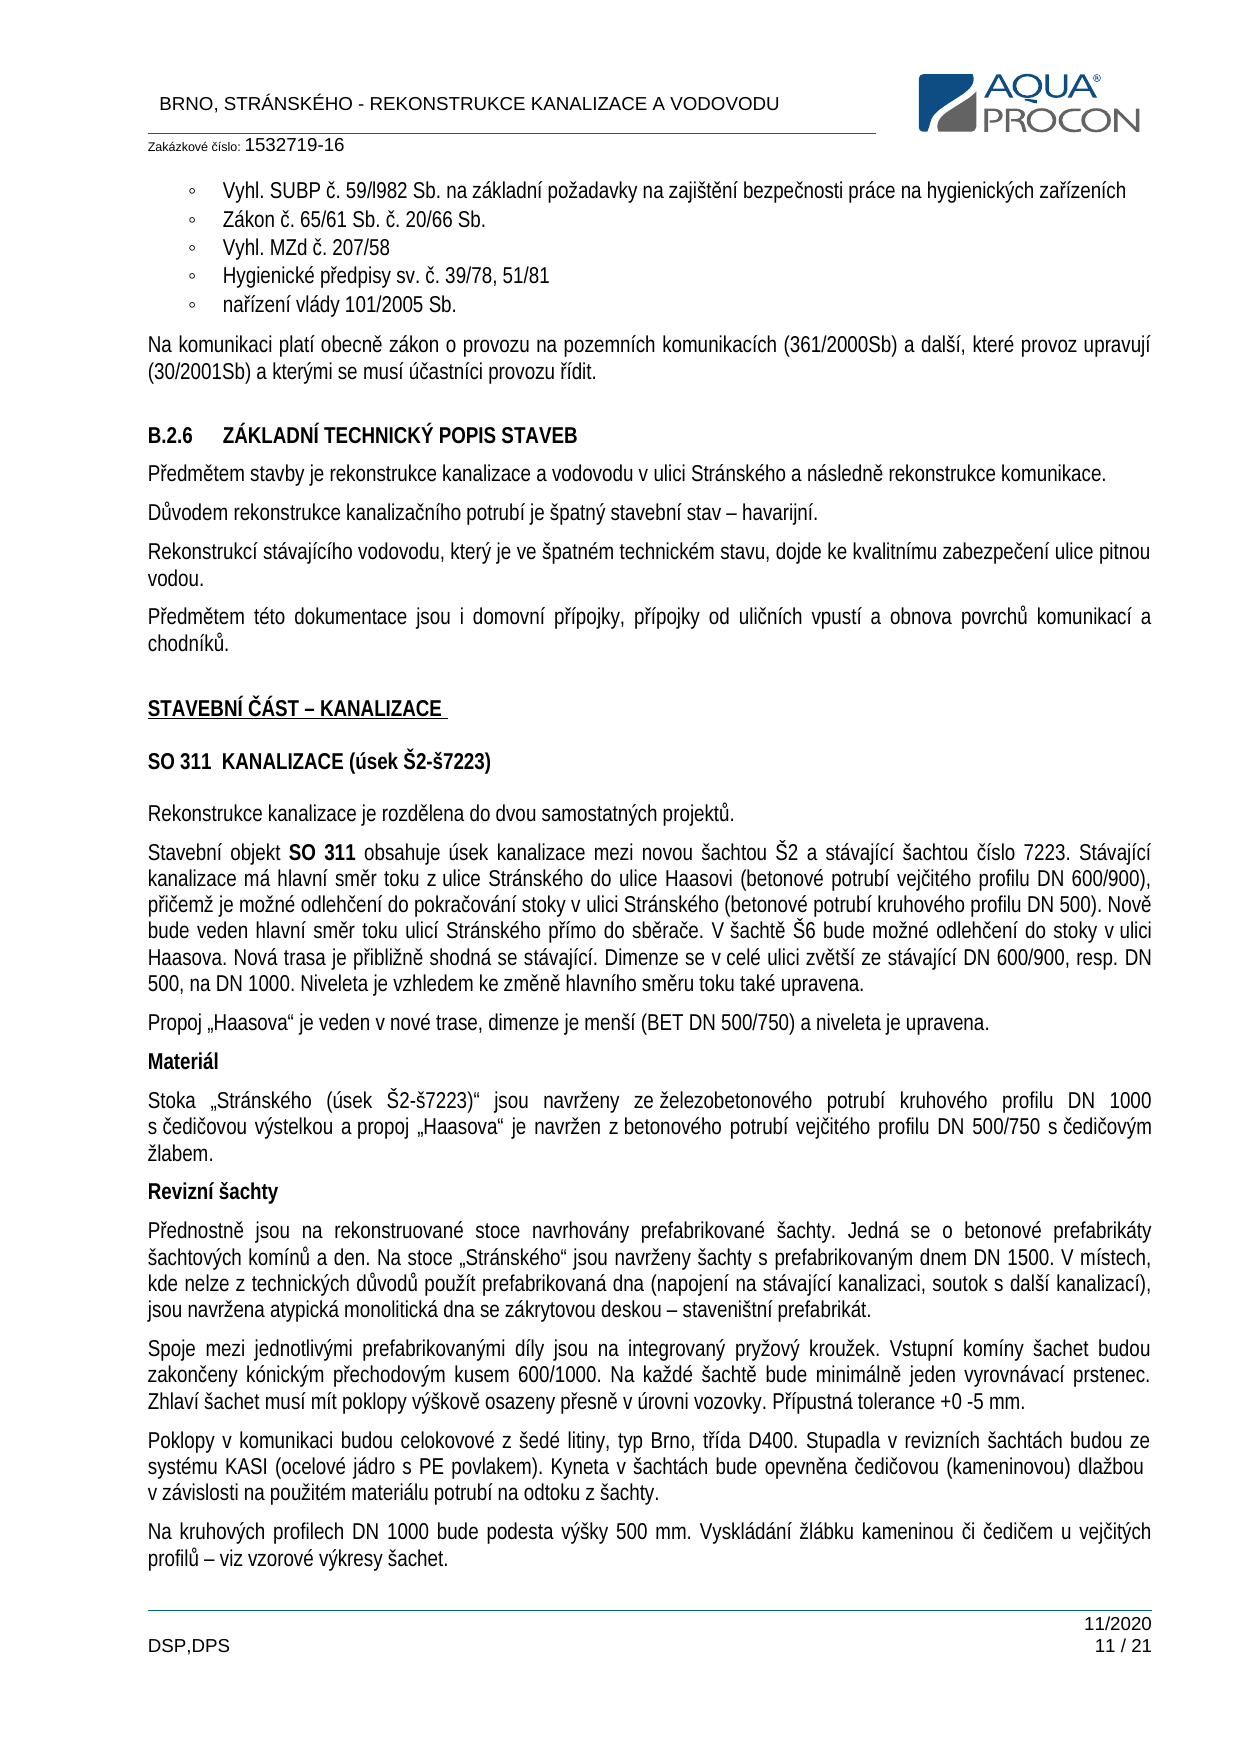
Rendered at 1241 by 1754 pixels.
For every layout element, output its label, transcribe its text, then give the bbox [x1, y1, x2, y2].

text STAVEBNÍ ČÁST – KANALIZACE [148, 695, 1152, 721]
list Vyhl. MZd č. 207/58 [185, 234, 1152, 262]
list Vyhl. SUBP č. 59/l982 Sb. na základní požadavky na zajištění bezpečnosti práce na hygienických zařízeních [185, 177, 1152, 206]
text Spoje mezi jednotlivými prefabrikovanými díly jsou na integrovaný pryžový kroužek. Vstupní komíny šachet budou zakončeny kónickým přechodovým kusem 600/1000. Na každé šachtě bude minimálně jeden vyrovnávací prstenec. Zhlaví šachet musí mít poklopy výškově osazeny přesně v úrovni vozovky. Přípustná tolerance +0 -5 mm. [148, 1335, 1152, 1414]
list Zákon č. 65/61 Sb. č. 20/66 Sb. [185, 206, 1152, 234]
list Hygienické předpisy sv. č. 39/78, 51/81 [185, 262, 1152, 291]
text Na kruhových profilech DN 1000 bude podesta výšky 500 mm. Vyskládání žlábku kameninou či čedičem u vejčitých profilů – viz vzorové výkresy šachet. [148, 1518, 1152, 1571]
text Přednostně jsou na rekonstruované stoce navrhovány prefabrikované šachty. Jedná se o betonové prefabrikáty šachtových komínů a den. Na stoce „Stránského“ jsou navrženy šachty s prefabrikovaným dnem DN 1500. V místech, kde nelze z technických důvodů použít prefabrikovaná dna (napojení na stávající kanalizaci, soutok s další kanalizací), jsou navržena atypická monolitická dna se zákrytovou deskou – staveništní prefabrikát. [148, 1217, 1152, 1323]
text Předmětem stavby je rekonstrukce kanalizace a vodovodu v ulici Stránského a následně rekonstrukce komunikace. [148, 460, 1152, 487]
text Rekonstrukce kanalizace je rozdělena do dvou samostatných projektů. [148, 799, 1152, 826]
text Revizní šachty [148, 1178, 1152, 1205]
text Důvodem rekonstrukce kanalizačního potrubí je špatný stavební stav – havarijní. [148, 499, 1152, 526]
text Rekonstrukcí stávajícího vodovodu, který je ve špatném technickém stavu, dojde ke kvalitnímu zabezpečení ulice pitnou vodou. [148, 538, 1152, 591]
text Materiál [148, 1048, 1152, 1074]
text Poklopy v komunikaci budou celokovové z šedé litiny, typ Brno, třída D400. Stupadla v revizních šachtách budou ze systému KASI (ocelové jádro s PE povlakem). Kyneta v šachtách bude opevněna čedičovou (kameninovou) dlažbou v závislosti na použitém materiálu potrubí na odtoku z šachty. [148, 1427, 1152, 1506]
text Propoj „Haasova“ je veden v nové trase, dimenze je menší (BET DN 500/750) a niveleta je upravena. [148, 1009, 1152, 1035]
text SO 311 KANALIZACE (úsek Š2-š7223) [148, 748, 1152, 774]
text Stavební objekt SO 311 obsahuje úsek kanalizace mezi novou šachtou Š2 a stávající šachtou číslo 7223. Stávající kanalizace má hlavní směr toku z ulice Stránského do ulice Haasovi (betonové potrubí vejčitého profilu DN 600/900), přičemž je možné odlehčení do pokračování stoky v ulici Stránského (betonové potrubí kruhového profilu DN 500). Nově bude veden hlavní směr toku ulicí Stránského přímo do sběrače. V šachtě Š6 bude možné odlehčení do stoky v ulici Haasova. Nová trasa je přibližně shodná se stávající. Dimenze se v celé ulici zvětší ze stávající DN 600/900, resp. DN 500, na DN 1000. Niveleta je vzhledem ke změně hlavního směru toku také upravena. [148, 838, 1152, 997]
text Předmětem této dokumentace jsou i domovní přípojky, přípojky od uličních vpustí a obnova povrchů komunikací a chodníků. [148, 603, 1152, 656]
subtitle ZÁKLADNÍ TECHNICKÝ POPIS STAVEB [148, 422, 1152, 448]
text Stoka „Stránského (úsek Š2-š7223)“ jsou navrženy ze železobetonového potrubí kruhového profilu DN 1000 s čedičovou výstelkou a propoj „Haasova“ je navržen z betonového potrubí vejčitého profilu DN 500/750 s čedičovým žlabem. [148, 1087, 1152, 1166]
list nařízení vlády 101/2005 Sb. [185, 291, 1152, 319]
text Na komunikaci platí obecně zákon o provozu na pozemních komunikacích (361/2000Sb) a další, které provoz upravují (30/2001Sb) a kterými se musí účastníci provozu řídit. [148, 331, 1152, 384]
